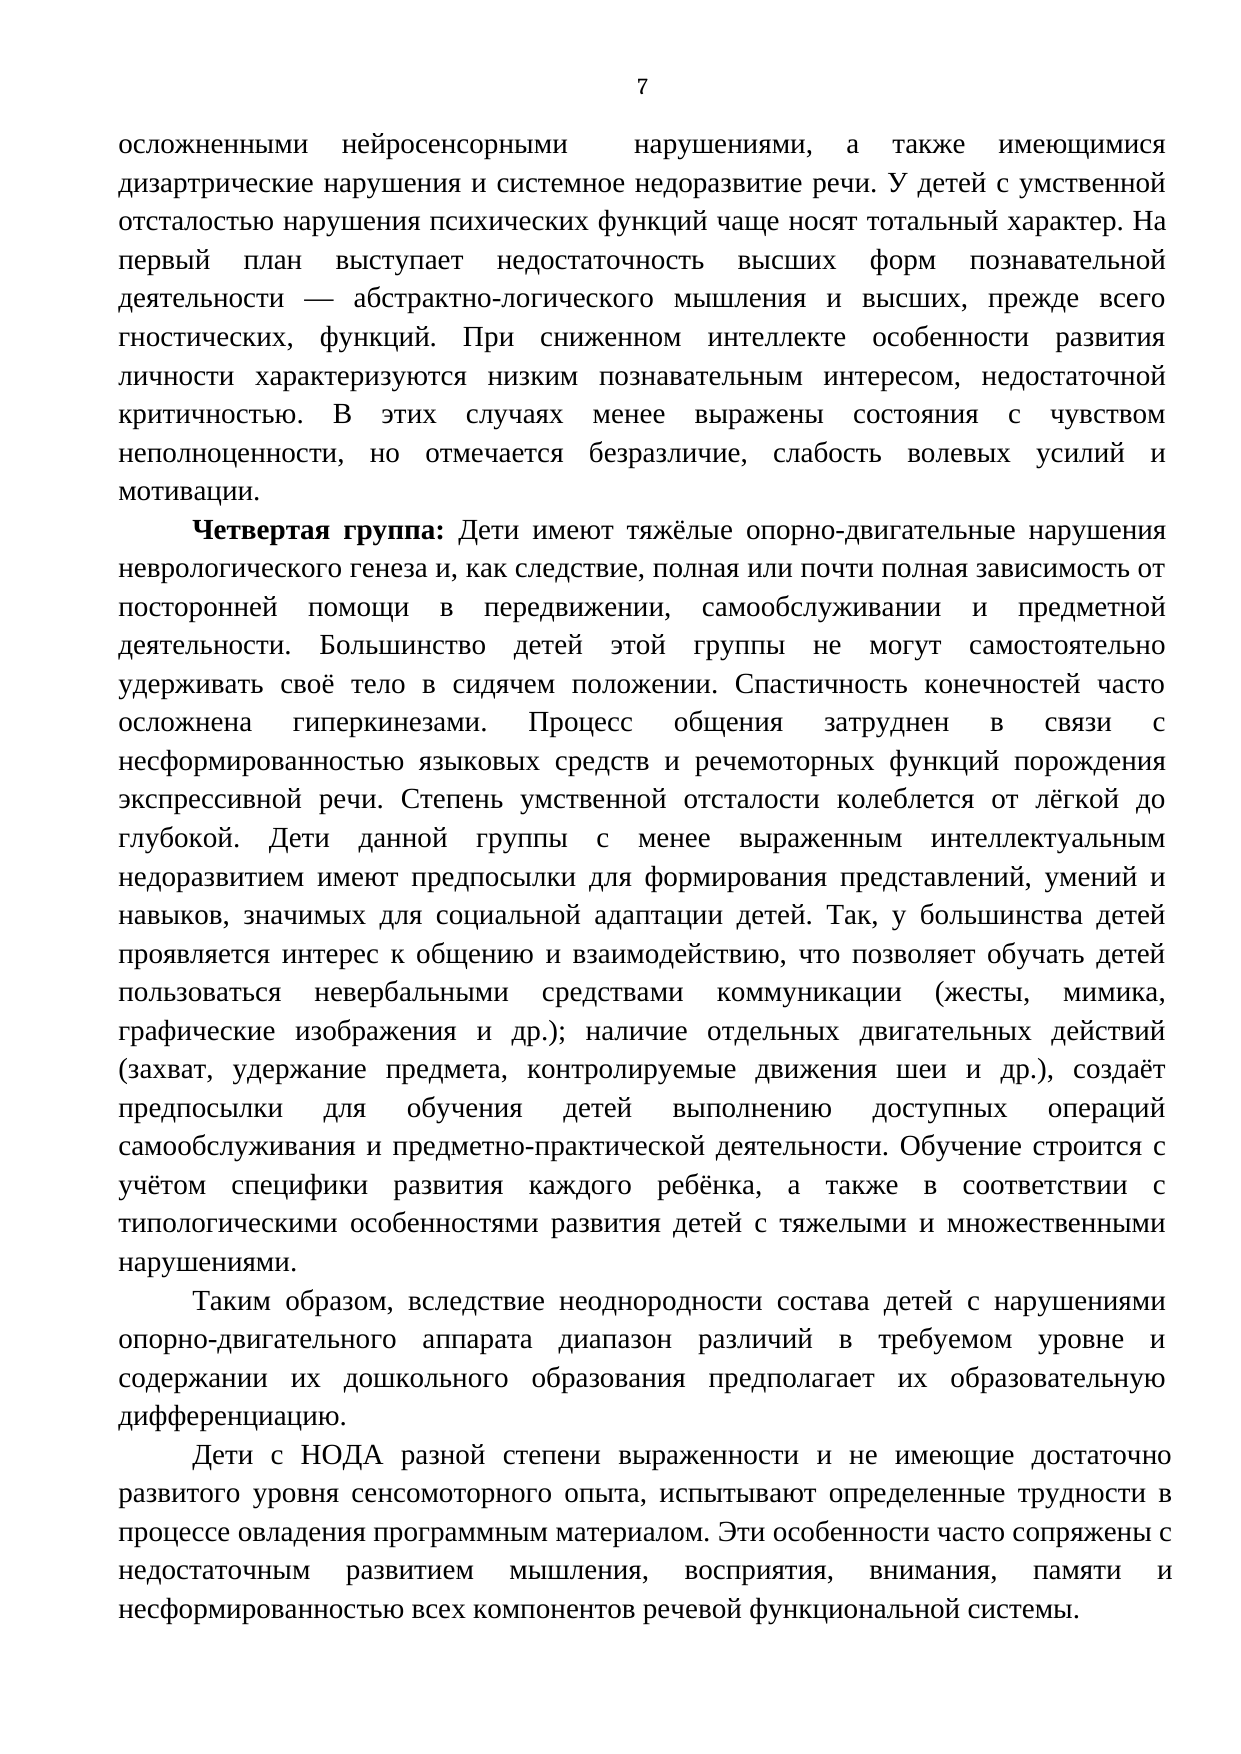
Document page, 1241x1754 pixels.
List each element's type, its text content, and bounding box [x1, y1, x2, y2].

text Дети с НОДА разной степени выраженности и не имеющие достаточно развитого уровня сенсомоторного опыта, испытывают определенные трудности в процессе овладения программным материалом. Эти особенности часто сопряжены с недостаточным развитием мышления, восприятия, внимания, памяти и несформированностью всех компонентов речевой функциональной системы. [118, 1437, 1173, 1624]
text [118, 126, 1167, 507]
text Таким образом, вследствие неоднородности состава детей с нарушениями опорно-двигательного аппарата диапазон различий в требуемом уровне и содержании их дошкольного образования предполагает их образовательную дифференциацию. [118, 1283, 1167, 1432]
text Четвертая группа: Дети имеют тяжёлые опорно-двигательные нарушения неврологического генеза и, как следствие, полная или почти полная зависимость от посторонней помощи в передвижении, самообслуживании и предметной деятельности. Большинство детей этой группы не могут самостоятельно удерживать своё тело в сидячем положении. Спастичность конечностей часто осложнена гиперкинезами. Процесс общения затруднен в связи с несформированностью языковых средств и речемоторных функций порождения экспрессивной речи. Степень умственной отсталости колеблется от лёгкой до глубокой. Дети данной группы с менее выраженным интеллектуальным недоразвитием имеют предпосылки для формирования представлений, умений и навыков, значимых для социальной адаптации детей. Так, у большинства детей проявляется интерес к общению и взаимодействию, что позволяет обучать детей пользоваться невербальными средствами коммуникации (жесты, мимика, графические изображения и др.); наличие отдельных двигательных действий (захват, удержание предмета, контролируемые движения шеи и др.), создаёт предпосылки для обучения детей выполнению доступных операций самообслуживания и предметно-практической деятельности. Обучение строится с учётом специфики развития каждого ребёнка, а также в соответствии с типологическими особенностями развития детей с тяжелыми и множественными нарушениями. [118, 512, 1167, 1278]
